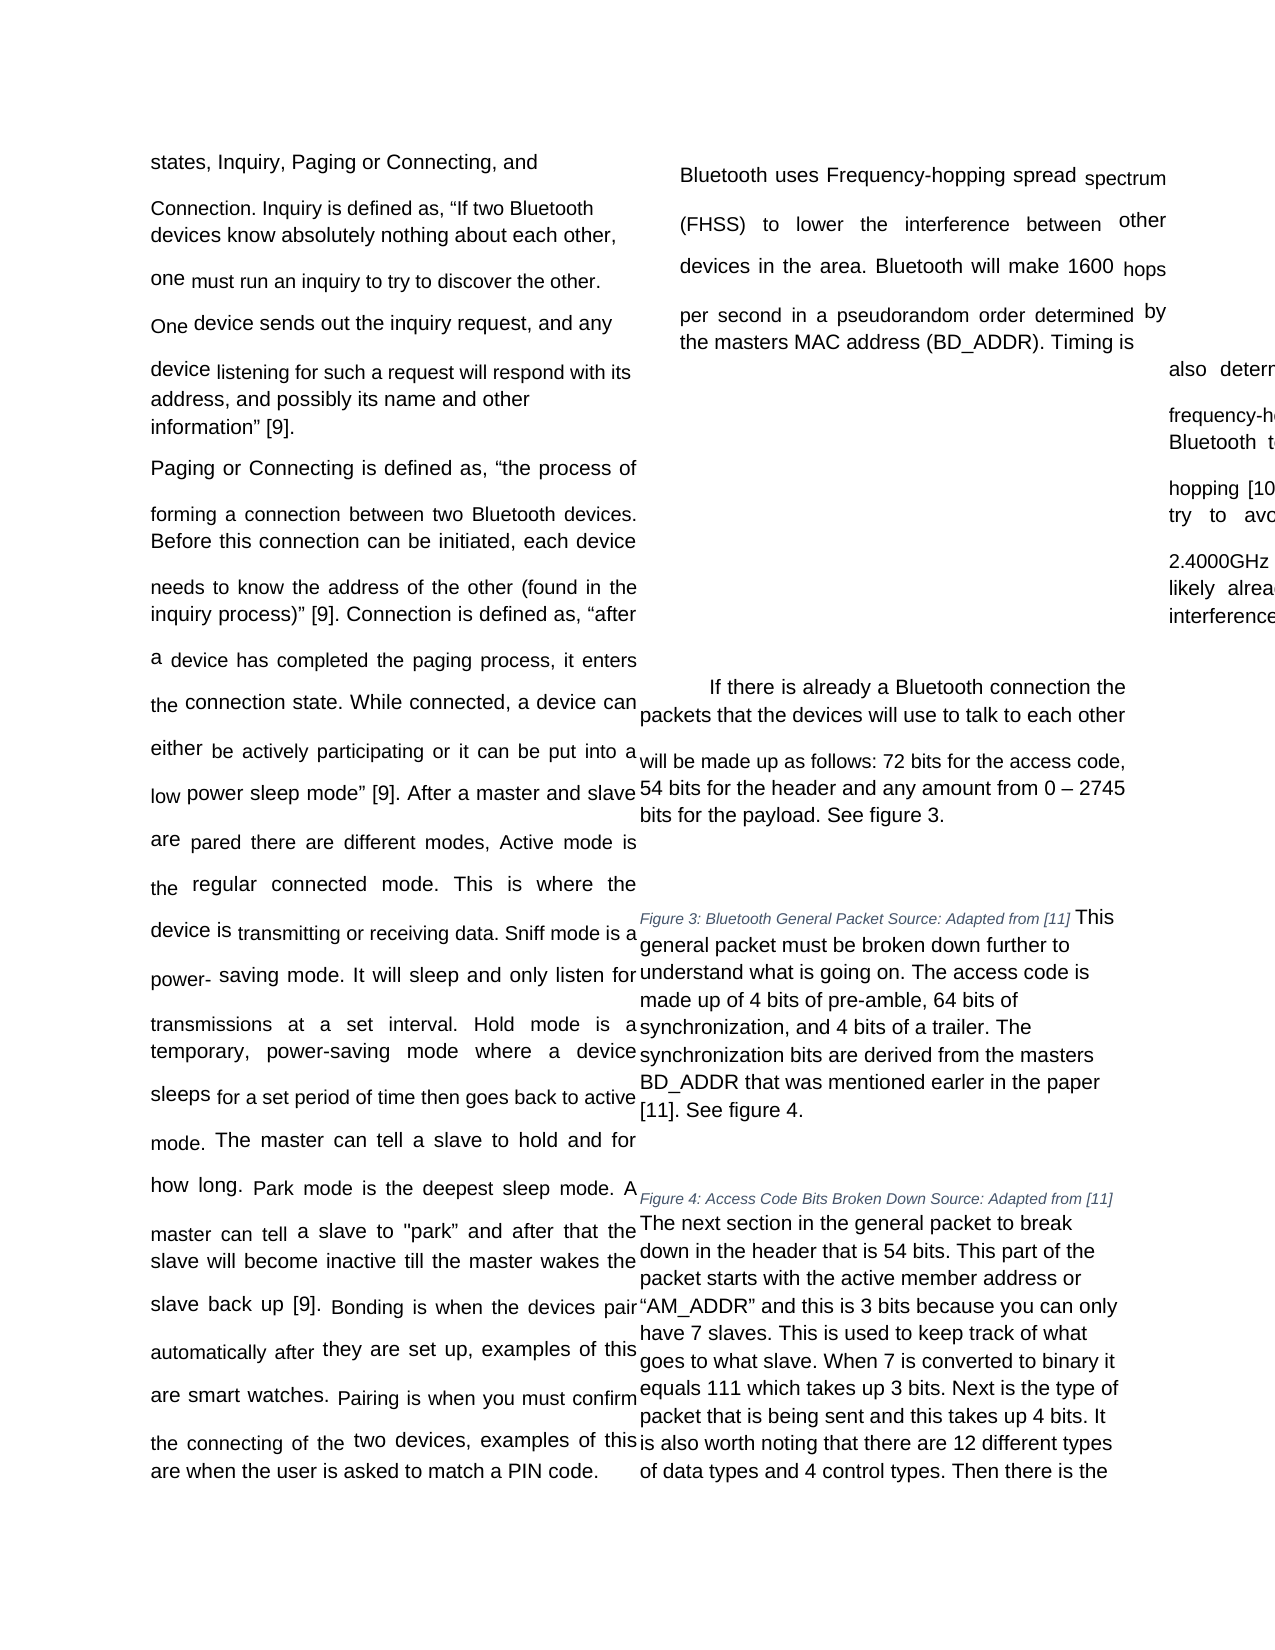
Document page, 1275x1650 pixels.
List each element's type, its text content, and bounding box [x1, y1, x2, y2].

text Bluetooth uses Frequency-hopping spread spectrum (FHSS) to lower the interference between other devices in the area. Bluetooth will make 1600 hops per second in a pseudorandom order determined by the masters MAC address (BD_ADDR). Timing is [679, 150, 1166, 354]
text Paging or Connecting is defined as, “the process of forming a connection between two Bluetooth devices. Before this connection can be initiated, each device needs to know the address of the other (found in the inquiry process)” [9]. Connection is defined as, “after a device has completed the paging process, it enters the connection state. While connected, a device can either be actively participating or it can be put into a low power sleep mode” [9]. After a master and slave are pared there are different modes, Active mode is the regular connected mode. This is where the device is transmitting or receiving data. Sniff mode is a power- saving mode. It will sleep and only listen for transmissions at a set interval. Hold mode is a temporary, power-saving mode where a device sleeps for a set period of time then goes back to active mode. The master can tell a slave to hold and for how long. Park mode is the deepest sleep mode. A master can tell a slave to "park” and after that the slave will become inactive till the master wakes the slave back up [9]. Bonding is when the devices pair automatically after they are set up, examples of this are smart watches. Pairing is when you must confirm the connecting of the two devices, examples of this are when the user is asked to match a PIN code. [150, 456, 637, 1482]
text Figure 3: Bluetooth General Packet Source: Adapted from [11] This general packet must be broken down further to understand what is going on. The access code is made up of 4 bits of pre-amble, 64 bits of synchronization, and 4 bits of a trailer. The synchronization bits are derived from the masters BD_ADDR that was mentioned earler in the paper [11]. See figure 4. [639, 905, 1126, 1122]
text also determined by the master’s clock. Adaptive frequency-hopping spread spectrum (AFH) is used in Bluetooth to avoid crowed frequencies when it is hopping [10]. This means that a Bluetooth device will try to avoid frequencies with in the allocated 2.4000GHz to 2.4835GHz because that more than likely already has a lot of use and could cause interference. [1168, 357, 1275, 628]
text If there is already a Bluetooth connection the packets that the devices will use to talk to each other will be made up as follows: 72 bits for the access code, 54 bits for the header and any amount from 0 – 2745 bits for the payload. See figure 3. [639, 675, 1126, 827]
